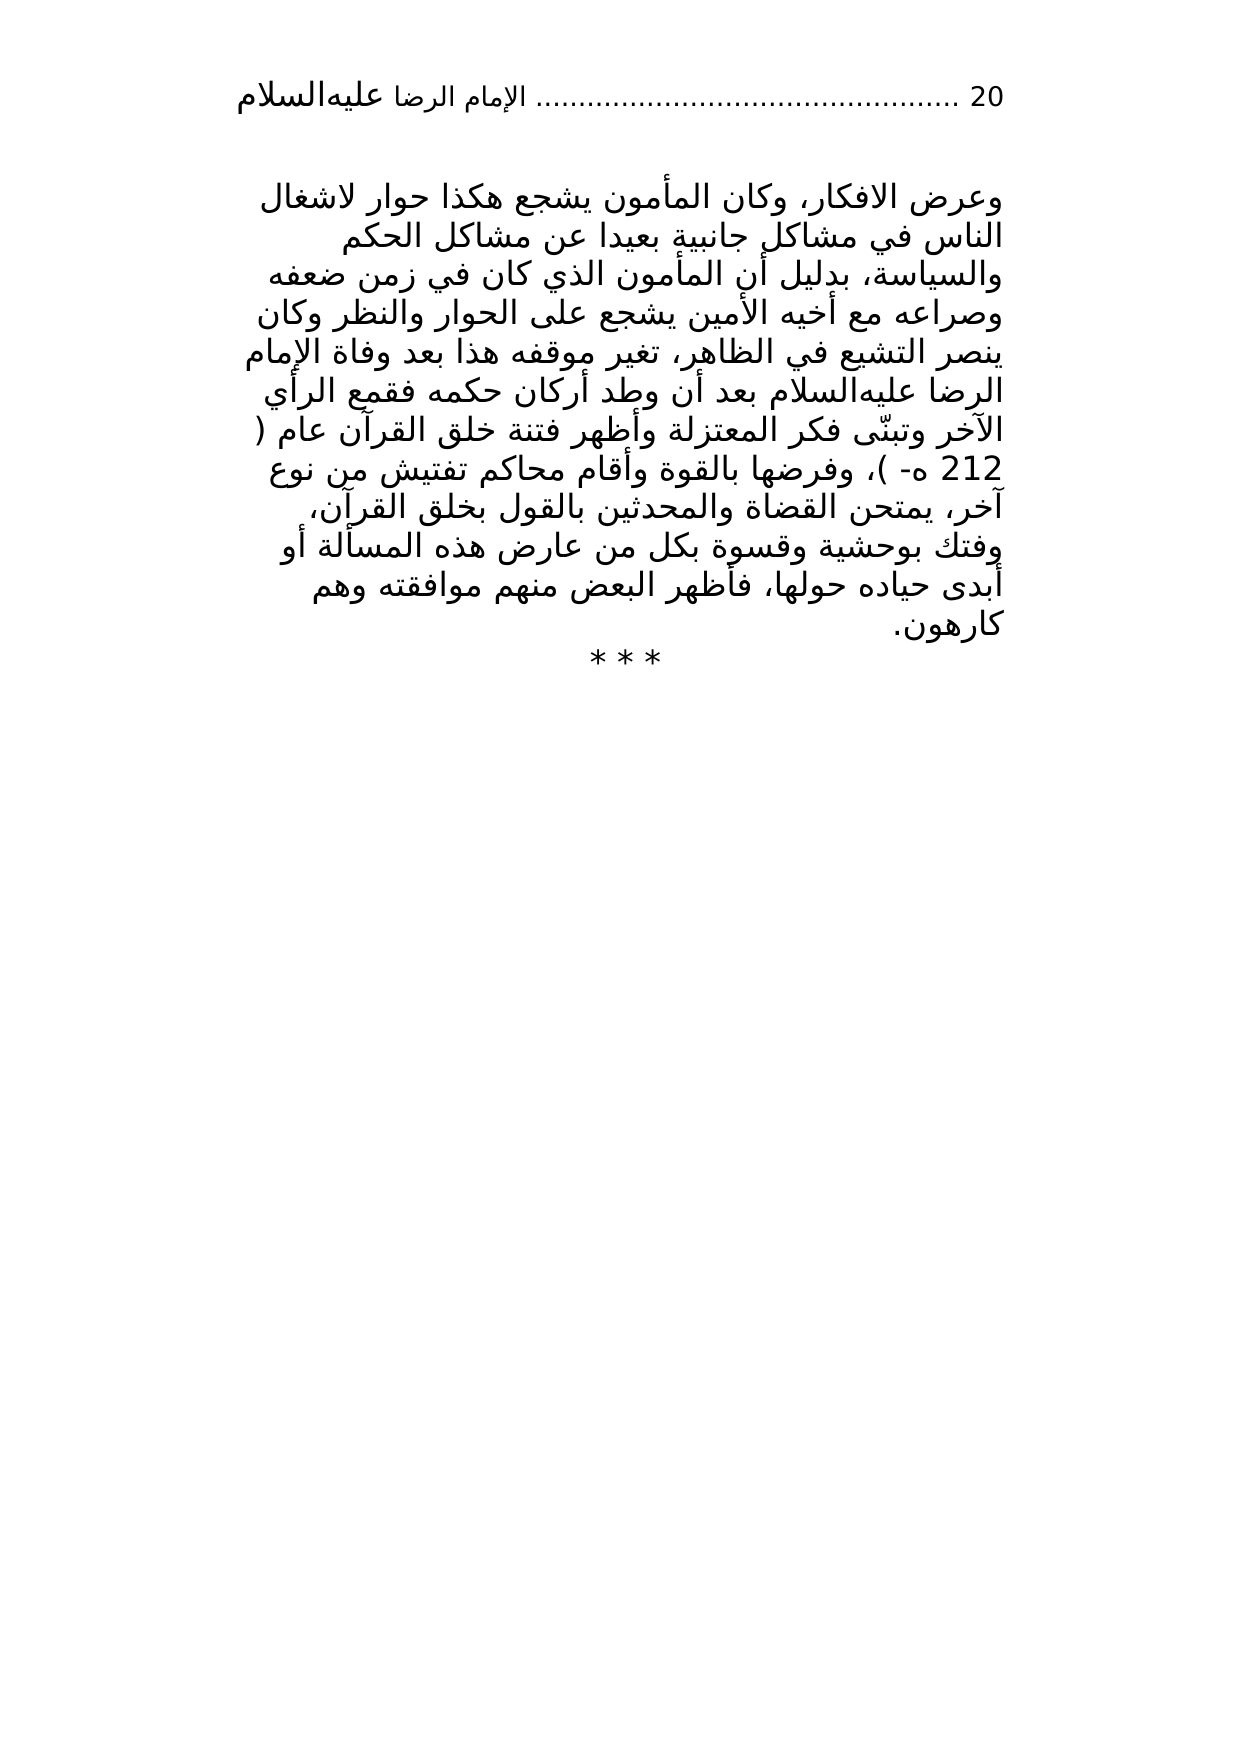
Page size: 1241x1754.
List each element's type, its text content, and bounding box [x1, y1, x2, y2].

text * * * [236, 643, 1004, 682]
text وعرض الافكار، وكان المأمون يشجع هكذا حوار لاشغال الناس في مشاكل جانبية بعيدا عن مشاكل الحكم والسياسة، بدليل أن المأمون الذي كان في زمن ضعفه وصراعه مع أخيه الأمين يشجع على الحوار والنظر وكان ينصر التشيع في الظاهر، تغير موقفه هذا بعد وفاة الإمام الرضا عليه‌السلام بعد أن وطد أركان حكمه فقمع الرأي الآخر وتبنّى فكر المعتزلة وأظهر فتنة خلق القرآن عام ( 212 ه- )، وفرضها بالقوة وأقام محاكم تفتيش من نوع آخر، يمتحن القضاة والمحدثين بالقول بخلق القرآن، وفتك بوحشية وقسوة بكل من عارض هذه المسألة أو أبدى حياده حولها، فأظهر البعض منهم موافقته وهم كارهون. [236, 177, 1004, 643]
